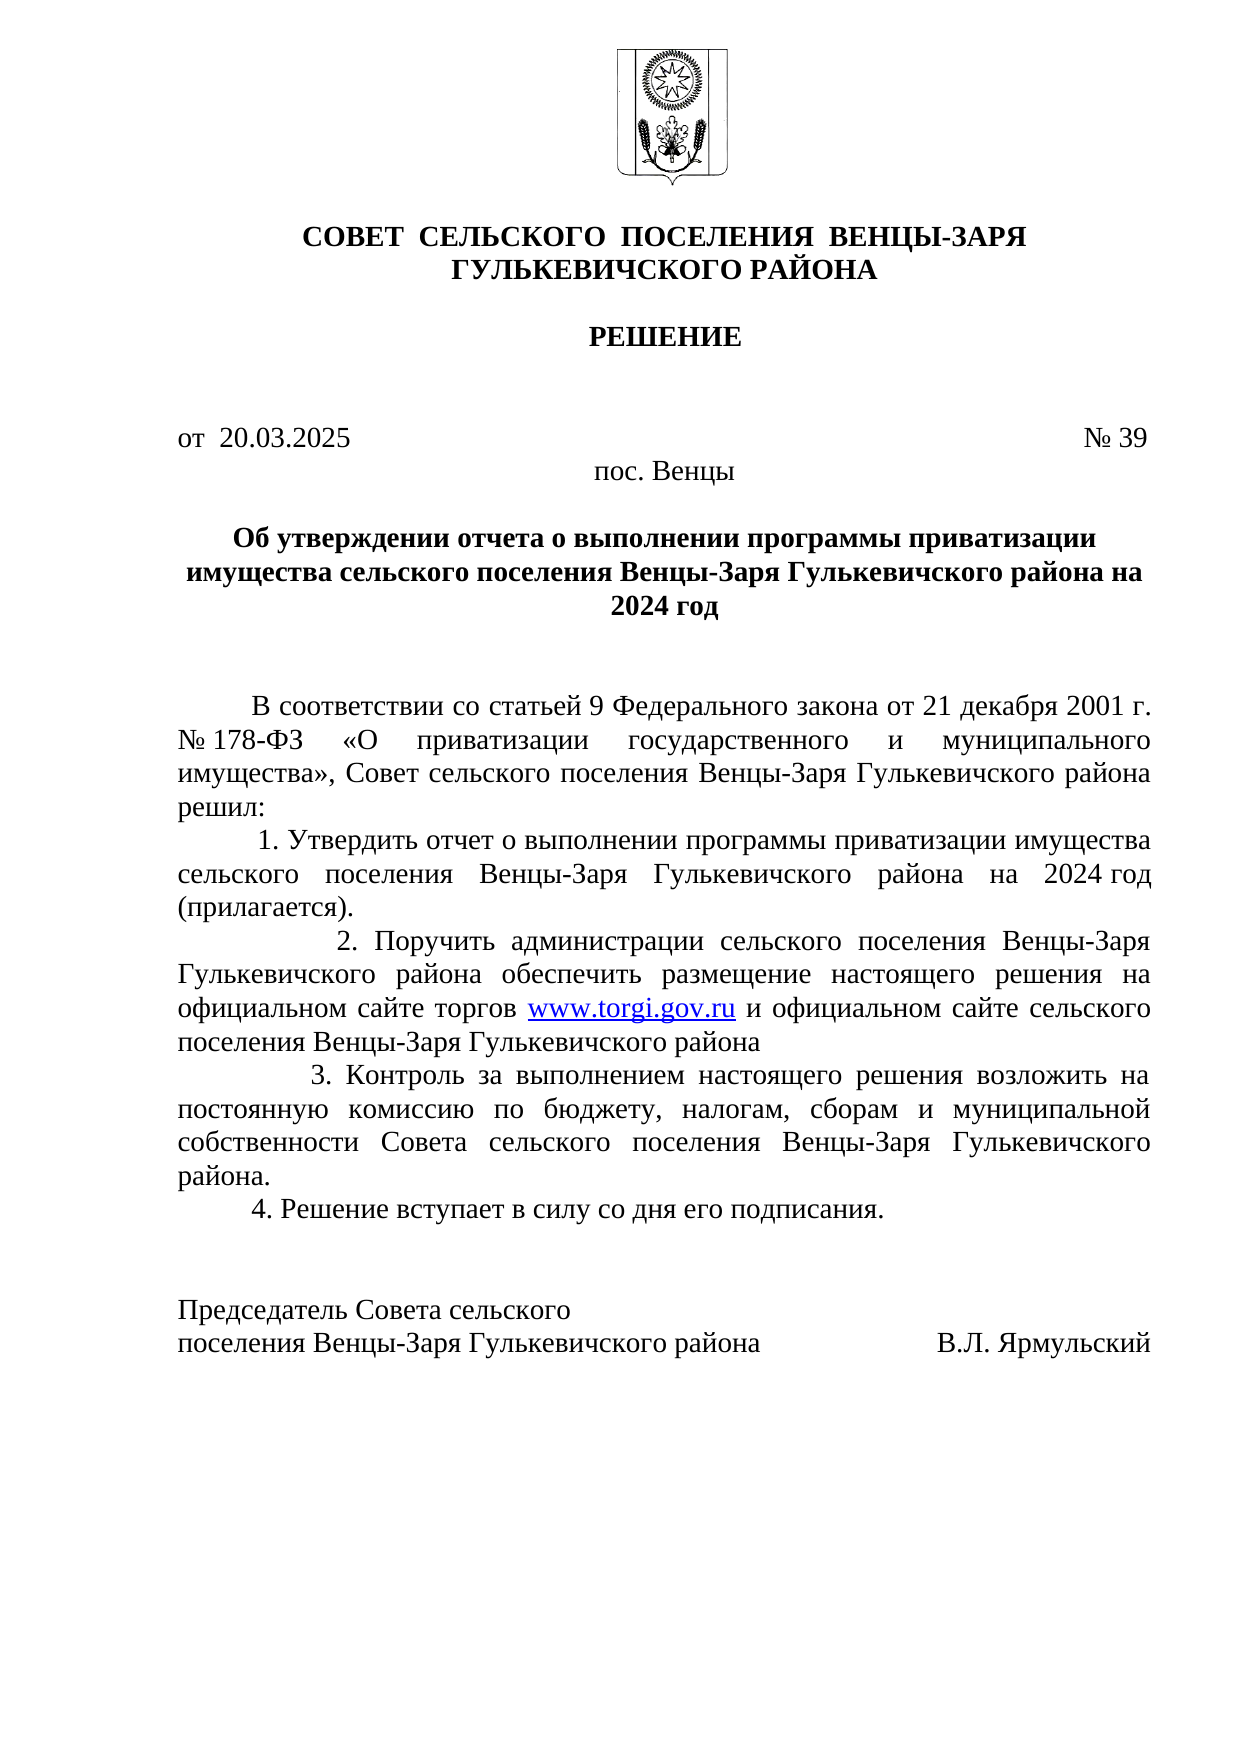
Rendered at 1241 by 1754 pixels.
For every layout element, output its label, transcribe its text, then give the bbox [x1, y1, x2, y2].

text от 20.03.2025 № 39 [177, 420, 1152, 453]
text Об утверждении отчета о выполнении программы приватизации имущества сельского поселения Венцы-Заря Гулькевичского района на 2024 год [177, 521, 1152, 621]
text 4. Решение вступает в силу со дня его подписания. [177, 1191, 1152, 1225]
text Председатель Совета сельского [177, 1292, 1152, 1326]
text 1. Утвердить отчет о выполнении программы приватизации имущества сельского поселения Венцы-Заря Гулькевичского района на 2024 год (прилагается). [177, 822, 1152, 923]
text 3. Контроль за выполнением настоящего решения возложить на постоянную комиссию по бюджету, налогам, сборам и муниципальной собственности Совета сельского поселения Венцы-Заря Гулькевичского района. [177, 1057, 1152, 1191]
text пос. Венцы [177, 453, 1152, 487]
text поселения Венцы-Заря Гулькевичского района В.Л. Ярмульский [177, 1326, 1152, 1359]
text В соответствии со статьей 9 Федерального закона от 21 декабря 2001 г. № 178-ФЗ «О приватизации государственного и муниципального имущества», Совет сельского поселения Венцы-Заря Гулькевичского района решил: [177, 688, 1152, 822]
text 2. Поручить администрации сельского поселения Венцы-Заря Гулькевичского района обеспечить размещение настоящего решения на официальном сайте торгов www.torgi.gov.ru и официальном сайте сельского поселения Венцы-Заря Гулькевичского района [177, 923, 1152, 1057]
text СОВЕТ СЕЛЬСКОГО ПОСЕЛЕНИЯ ВЕНЦЫ-ЗАРЯ ГУЛЬКЕВИЧСКОГО РАЙОНА [177, 219, 1152, 286]
text РЕШЕНИЕ [177, 319, 1153, 353]
